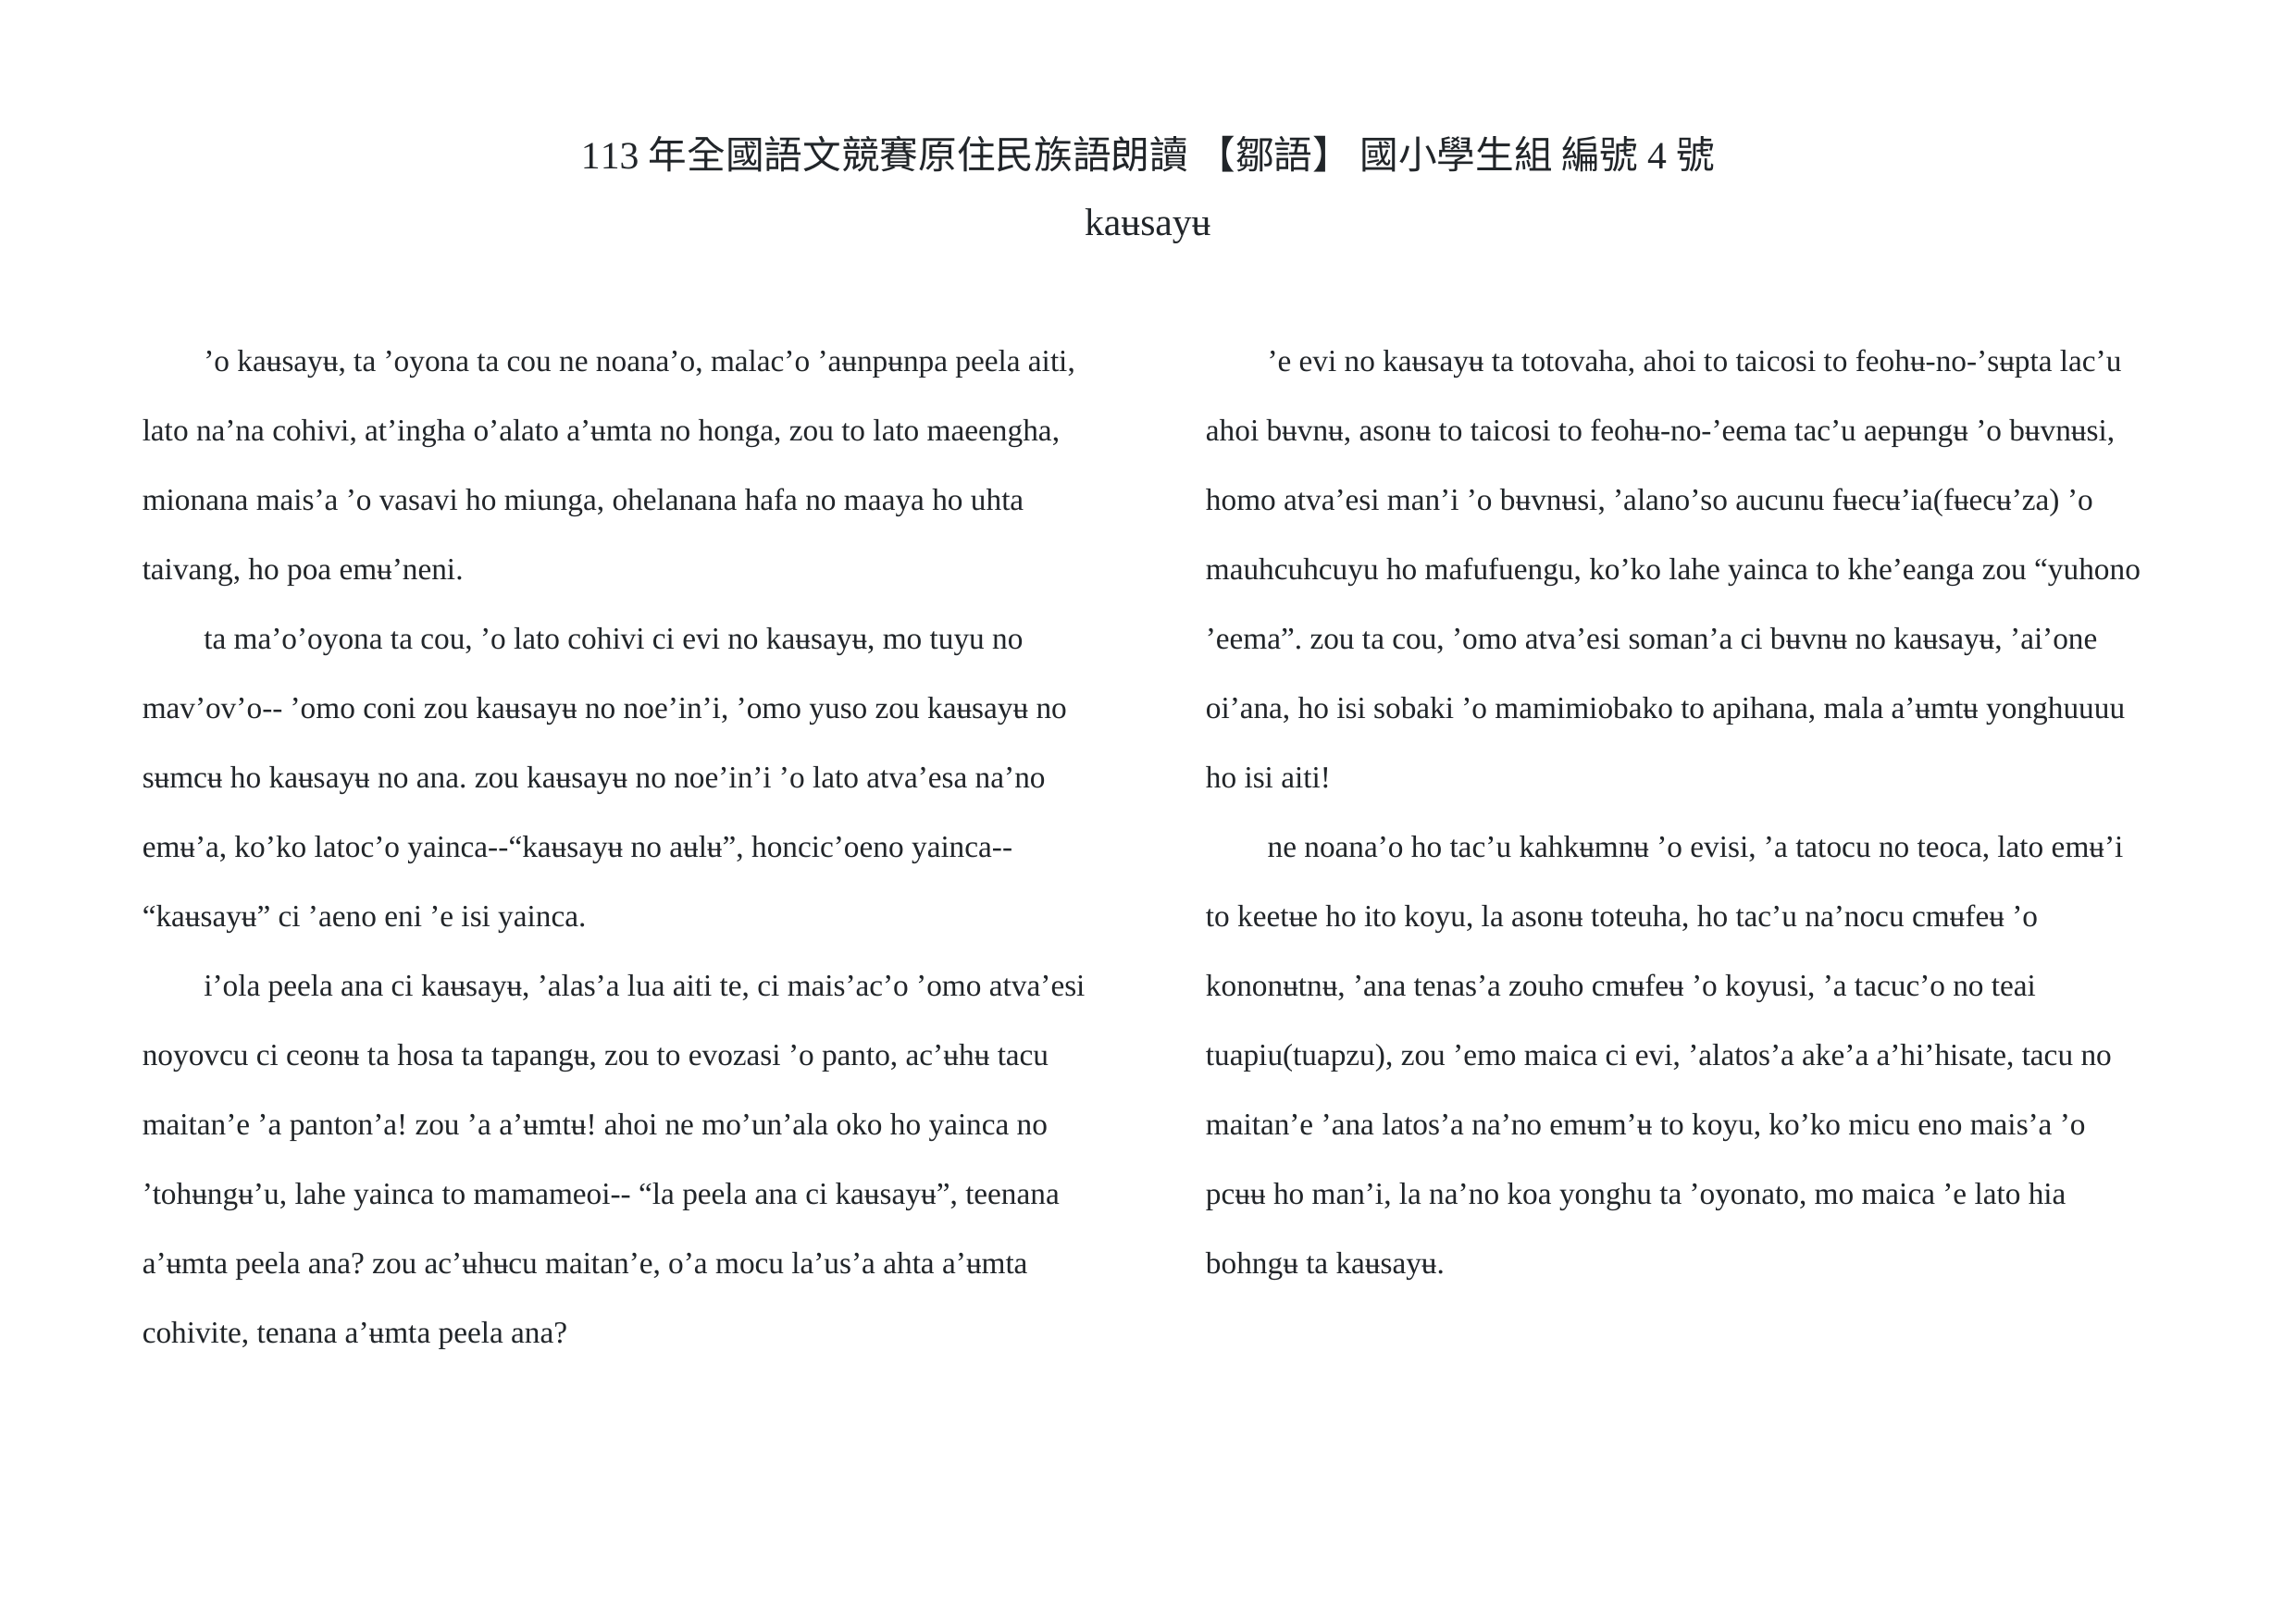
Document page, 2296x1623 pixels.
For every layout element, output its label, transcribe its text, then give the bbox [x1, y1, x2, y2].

text ’o kaʉsayʉ, ta ’oyona ta cou ne noana’o, malac’o ’aʉnpʉnpa peela aiti, lato na’na cohivi, at’ingha o’alato a’ʉmta no honga, zou to lato maeengha, mionana mais’a ’o vasavi ho miunga, ohelanana hafa no maaya ho uhta taivang, ho poa emʉ’neni. [142, 326, 1090, 603]
text 113 年全國語文競賽原住民族語朗讀 【鄒語】 國小學生組 編號 4 號 [142, 118, 2153, 187]
text kaʉsayʉ [142, 187, 2153, 256]
text ta ma’o’oyona ta cou, ’o lato cohivi ci evi no kaʉsayʉ, mo tuyu no mav’ov’o-- ’omo coni zou kaʉsayʉ no noe’in’i, ’omo yuso zou kaʉsayʉ no sʉmcʉ ho kaʉsayʉ no ana. zou kaʉsayʉ no noe’in’i ’o lato atva’esa na’no emʉ’a, ko’ko latoc’o yainca--“kaʉsayʉ no aʉlʉ”, honcic’oeno yainca-- “kaʉsayʉ” ci ’aeno eni ’e isi yainca. [142, 603, 1090, 950]
text ne noana’o ho tac’u kahkʉmnʉ ’o evisi, ’a tatocu no teoca, lato emʉ’i to keetʉe ho ito koyu, la asonʉ toteuha, ho tac’u na’nocu cmʉfeʉ ’o kononʉtnʉ, ’ana tenas’a zouho cmʉfeʉ ’o koyusi, ’a tacuc’o no teai tuapiu(tuapzu), zou ’emo maica ci evi, ’alatos’a ake’a a’hi’hisate, tacu no maitan’e ’ana latos’a na’no emʉm’ʉ to koyu, ko’ko micu eno mais’a ’o pcʉʉ ho man’i, la na’no koa yonghu ta ’oyonato, mo maica ’e lato hia bohngʉ ta kaʉsayʉ. [1206, 812, 2153, 1297]
text ’e evi no kaʉsayʉ ta totovaha, ahoi to taicosi to feohʉ-no-’sʉpta lac’u ahoi bʉvnʉ, asonʉ to taicosi to feohʉ-no-’eema tac’u aepʉngʉ ’o bʉvnʉsi, homo atva’esi man’i ’o bʉvnʉsi, ’alano’so aucunu fʉecʉ’ia(fʉecʉ’za) ’o mauhcuhcuyu ho mafufuengu, ko’ko lahe yainca to khe’eanga zou “yuhono ’eema”. zou ta cou, ’omo atva’esi soman’a ci bʉvnʉ no kaʉsayʉ, ’ai’one oi’ana, ho isi sobaki ’o mamimiobako to apihana, mala a’ʉmtʉ yonghuuuu ho isi aiti! [1206, 326, 2153, 812]
text i’ola peela ana ci kaʉsayʉ, ’alas’a lua aiti te, ci mais’ac’o ’omo atva’esi noyovcu ci ceonʉ ta hosa ta tapangʉ, zou to evozasi ’o panto, ac’ʉhʉ tacu maitan’e ’a panton’a! zou ’a a’ʉmtʉ! ahoi ne mo’un’ala oko ho yainca no ’tohʉngʉ’u, lahe yainca to mamameoi-- “la peela ana ci kaʉsayʉ”, teenana a’ʉmta peela ana? zou ac’ʉhʉcu maitan’e, o’a mocu la’us’a ahta a’ʉmta cohivite, tenana a’ʉmta peela ana? [142, 950, 1090, 1367]
